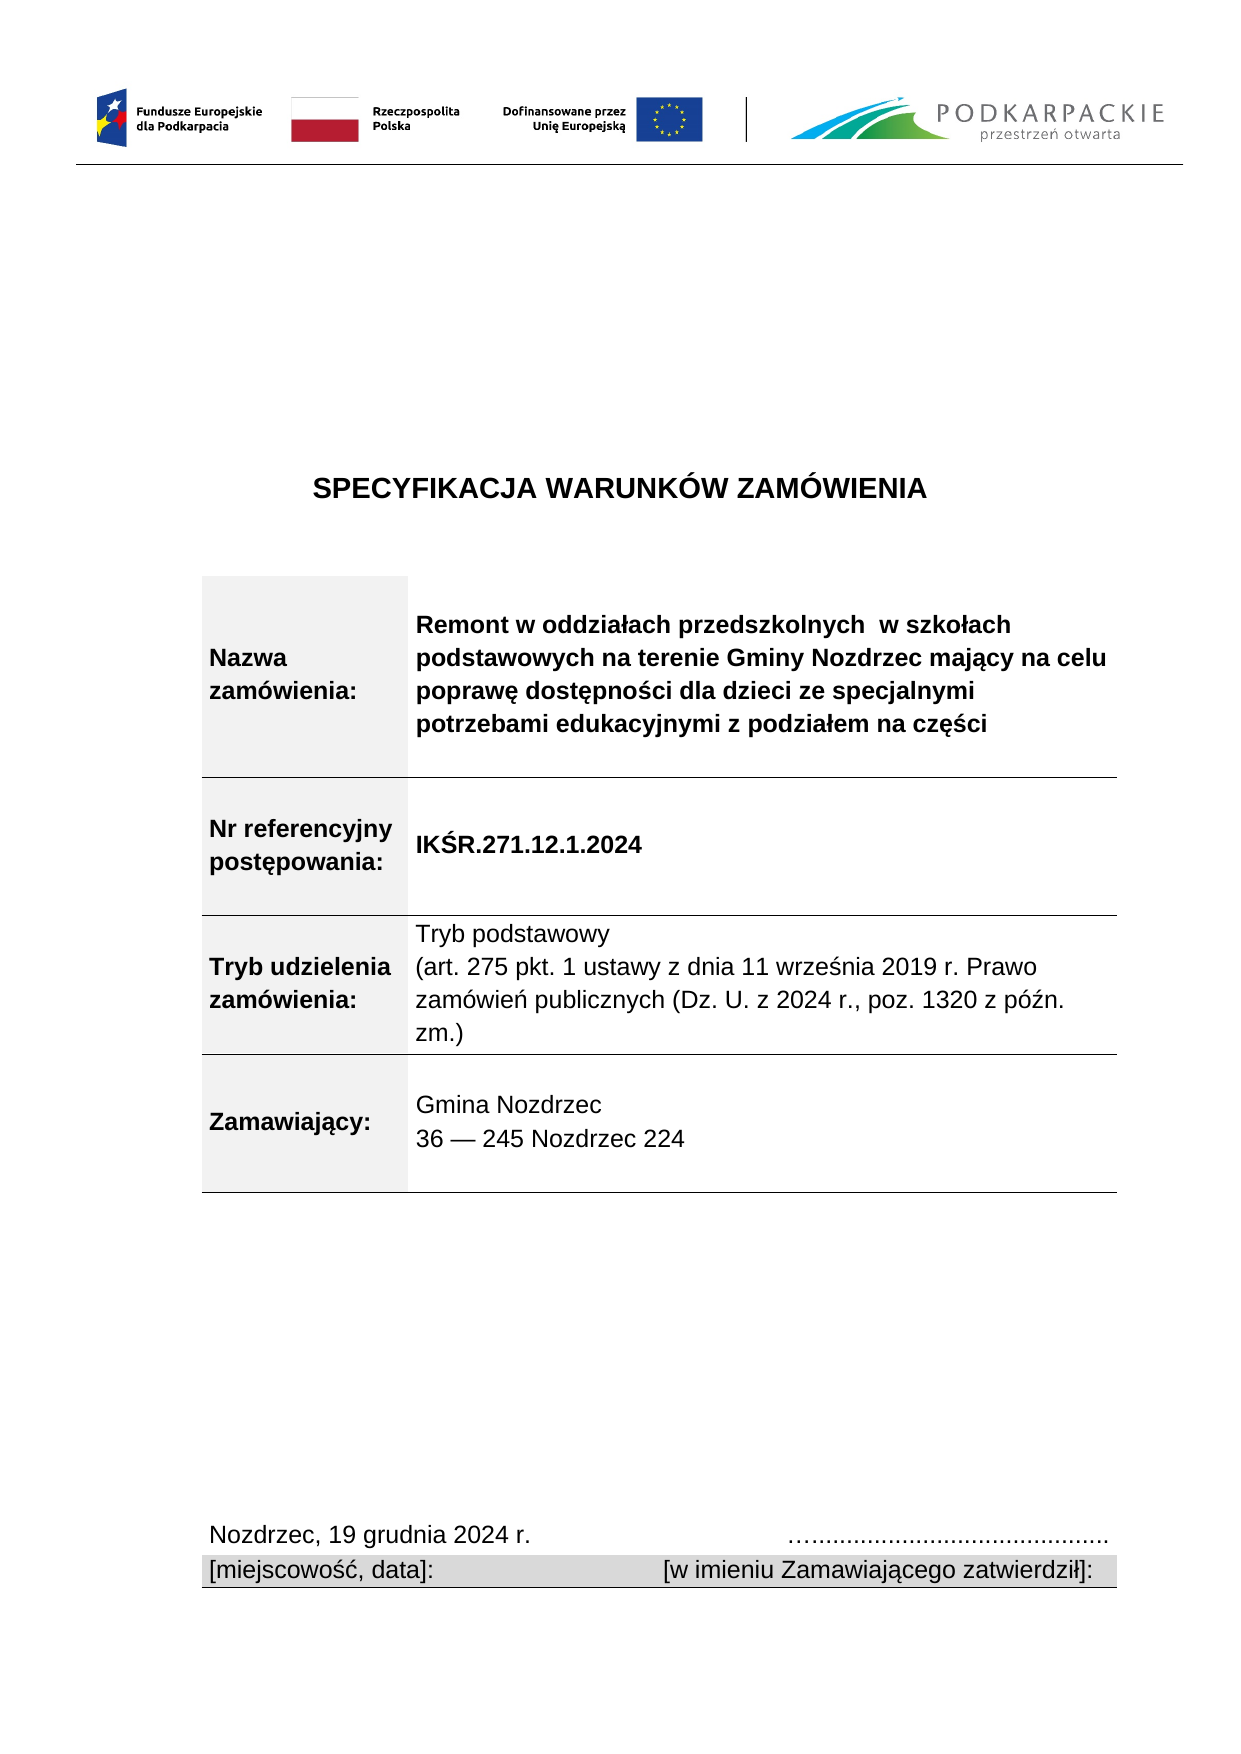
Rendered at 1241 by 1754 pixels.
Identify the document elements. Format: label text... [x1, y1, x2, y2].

subtitle SPECYFIKACJA WARUNKÓW ZAMÓWIENIA [150, 471, 1090, 504]
table_header Remont w oddziałach przedszkolnych w szkołach podstawowych na terenie Gminy Nozdrzec mający na celu poprawę dostępności dla dzieci ze specjalnymi potrzebami edukacyjnymi z podziałem na części [408, 576, 1117, 777]
table_cell Tryb udzielenia zamówienia: [202, 916, 408, 1053]
table_cell IKŚR.271.12.1.2024 [408, 778, 1117, 915]
table_cell [w imieniu Zamawiającego zatwierdził]: [656, 1555, 1117, 1587]
picture [82, 73, 1178, 162]
table_cell Tryb podstawowy (art. 275 pkt. 1 ustawy z dnia 11 września 2019 r. Prawo zamówień publicznych (Dz. U. z 2024 r., poz. 1320 z późn. zm.) [408, 916, 1117, 1053]
table_cell Nr referencyjny postępowania: [202, 778, 408, 915]
table_cell Zamawiający: [202, 1055, 408, 1192]
table_header Nozdrzec, 19 grudnia 2024 r. [202, 1518, 656, 1555]
table_cell [miejscowość, data]: [202, 1555, 656, 1587]
table_cell Gmina Nozdrzec 36 — 245 Nozdrzec 224 [408, 1055, 1117, 1192]
table_header …........................................... [656, 1518, 1117, 1555]
table_header Nazwa zamówienia: [202, 576, 408, 777]
